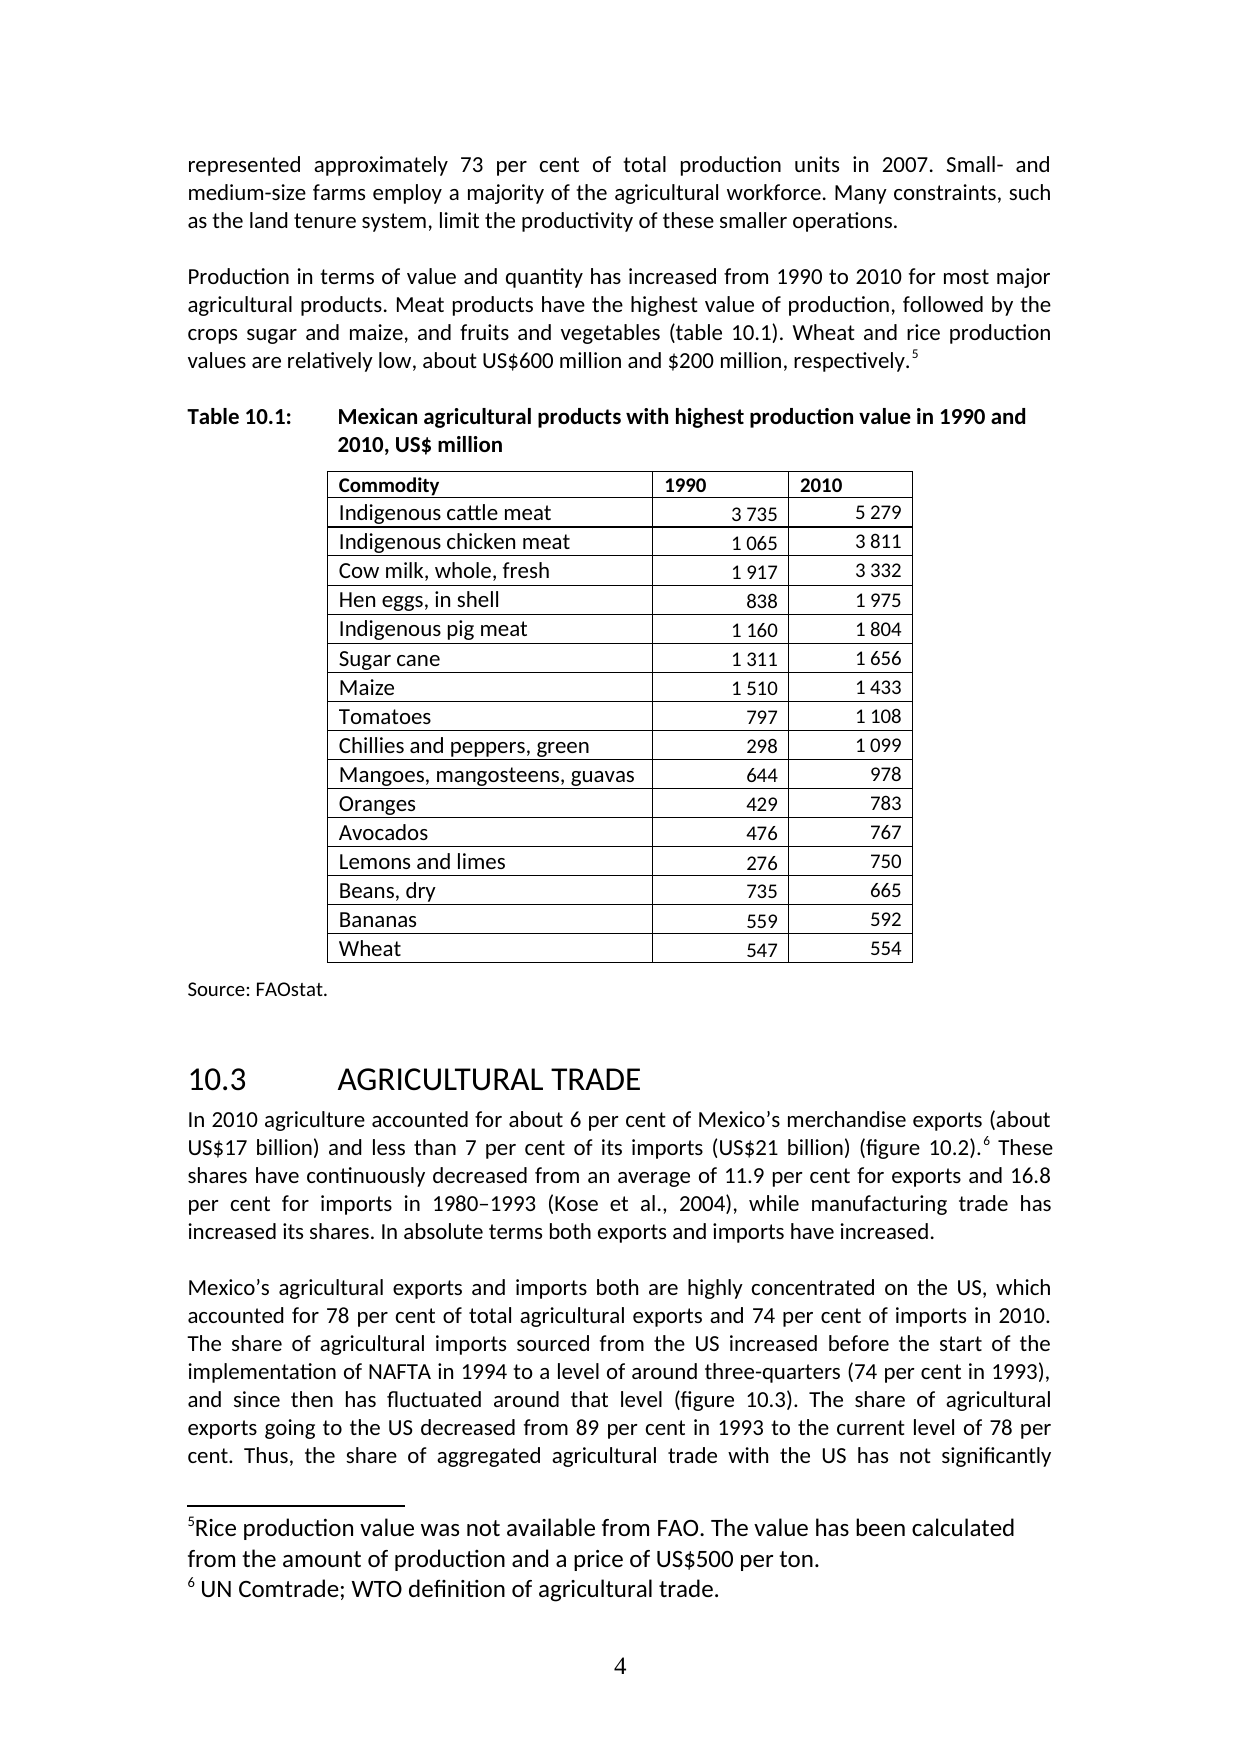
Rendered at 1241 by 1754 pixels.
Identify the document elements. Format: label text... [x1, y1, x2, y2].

table_cell 547 [653, 934, 788, 962]
table_cell 1 160 [653, 615, 788, 643]
table_cell 1 975 [789, 586, 912, 613]
subtitle Table 10.1: Mexican agricultural products with highest production value in 1990 and 2010, US$ million [187, 402, 1053, 458]
table_cell 559 [653, 905, 788, 933]
table_cell 838 [653, 586, 788, 613]
table_header 1990 [653, 472, 788, 497]
table_cell 1 311 [653, 644, 788, 672]
table_cell Wheat [328, 934, 652, 962]
table_cell 554 [789, 934, 912, 962]
table_cell Maize [328, 673, 652, 701]
table_cell 735 [653, 876, 788, 904]
table_cell 5 279 [789, 498, 912, 526]
table_cell 3 811 [789, 528, 912, 555]
table_cell 750 [789, 847, 912, 875]
table_cell 3 735 [653, 498, 788, 526]
table_cell 592 [789, 905, 912, 933]
table_cell 1 510 [653, 673, 788, 701]
text Production in terms of value and quantity has increased from 1990 to 2010 for most major agricultural products. Meat products have the highest value of production, followed by the crops sugar and maize, and fruits and vegetables (table 10.1). Wheat and rice production values are relatively low, about US$600 million and $200 million, respectively. [187, 262, 1053, 374]
table_cell Chillies and peppers, green [328, 731, 652, 759]
table_cell Cow milk, whole, fresh [328, 556, 652, 584]
table_cell 1 804 [789, 615, 912, 643]
text Source: FAOstat. [187, 976, 1053, 1001]
table_cell 767 [789, 818, 912, 846]
table_cell Indigenous pig meat [328, 615, 652, 643]
table_cell Sugar cane [328, 644, 652, 672]
table_cell Hen eggs, in shell [328, 586, 652, 613]
table_cell Mangoes, mangosteens, guavas [328, 760, 652, 788]
table_cell 298 [653, 731, 788, 759]
table_cell Tomatoes [328, 702, 652, 730]
table_cell 978 [789, 760, 912, 788]
table_cell Lemons and limes [328, 847, 652, 875]
table_cell Oranges [328, 789, 652, 817]
table_cell 3 332 [789, 556, 912, 584]
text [187, 1273, 1053, 1469]
table_cell 783 [789, 789, 912, 817]
table_cell 1 099 [789, 731, 912, 759]
table_cell Indigenous chicken meat [328, 528, 652, 555]
text In 2010 agriculture accounted for about 6 per cent of Mexico’s merchandise exports (about US$17 billion) and less than 7 per cent of its imports (US$21 billion) (figure 10.2). These shares have continuously decreased from an average of 11.9 per cent for exports and 16.8 per cent for imports in 1980–1993 (Kose et al., 2004), while manufacturing trade has increased its shares. In absolute terms both exports and imports have increased. [187, 1105, 1053, 1245]
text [187, 150, 1053, 234]
table_cell 1 656 [789, 644, 912, 672]
table_cell 429 [653, 789, 788, 817]
table_cell Avocados [328, 818, 652, 846]
table_cell Bananas [328, 905, 652, 933]
table_header 2010 [789, 472, 912, 497]
subtitle 10.3 Agricultural Trade [187, 1058, 1053, 1099]
table_cell Indigenous cattle meat [328, 498, 652, 526]
table_cell Beans, dry [328, 876, 652, 904]
table_cell 665 [789, 876, 912, 904]
table_cell 476 [653, 818, 788, 846]
table_cell 276 [653, 847, 788, 875]
table_cell 1 108 [789, 702, 912, 730]
table_cell 1 433 [789, 673, 912, 701]
table_cell 644 [653, 760, 788, 788]
table_cell 1 065 [653, 528, 788, 555]
table_cell 797 [653, 702, 788, 730]
table_header Commodity [328, 472, 652, 497]
table_cell 1 917 [653, 556, 788, 584]
